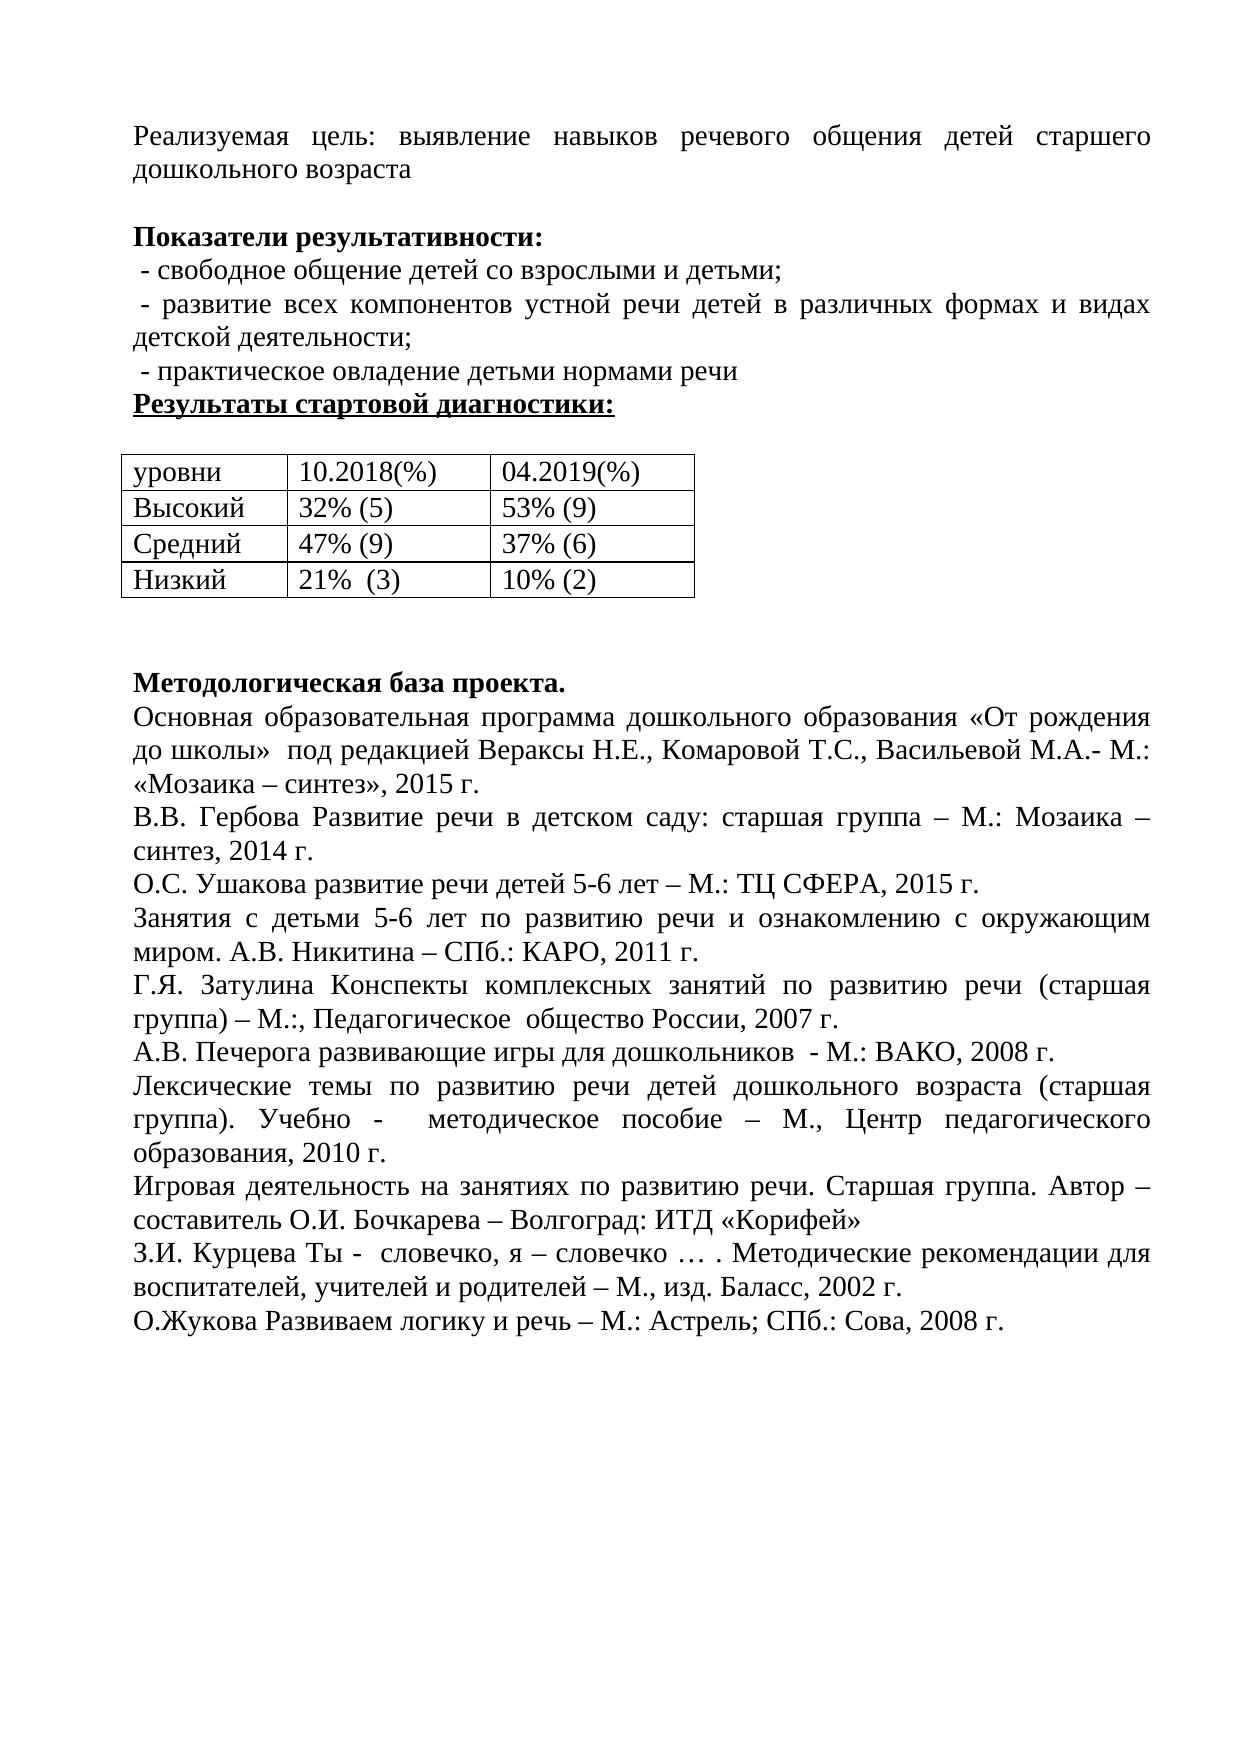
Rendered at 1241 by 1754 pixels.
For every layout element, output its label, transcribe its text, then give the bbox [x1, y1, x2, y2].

table_cell Высокий [122, 491, 287, 525]
text Реализуемая цель: выявление навыков речевого общения детей старшего дошкольного возраста [133, 118, 1152, 185]
table_cell Средний [122, 526, 287, 561]
text О.С. Ушакова развитие речи детей 5-6 лет – М.: ТЦ СФЕРА, . [133, 867, 1152, 900]
text А.В. Печерога развивающие игры для дошкольников - М.: ВАКО, . [133, 1034, 1152, 1068]
text Лексические темы по развитию речи детей дошкольного возраста (старшая группа). Учебно - методическое пособие – М., Центр педагогического образования, . [133, 1068, 1152, 1168]
table_cell 21% (3) [288, 563, 490, 597]
table_cell 37% (6) [491, 526, 694, 561]
text В.В. Гербова Развитие речи в детском саду: старшая группа – М.: Мозаика –синтез, . [133, 799, 1152, 867]
text З.И. Курцева Ты - словечко, я – словечко … . Методические рекомендации для воспитателей, учителей и родителей – М., изд. Баласс, . [133, 1236, 1152, 1303]
table_cell 53% (9) [491, 491, 694, 525]
text Игровая деятельность на занятиях по развитию речи. Старшая группа. Автор – составитель О.И. Бочкарева – Волгоград: ИТД «Корифей» [133, 1168, 1152, 1236]
table_cell 10% (2) [491, 563, 694, 597]
text Основная образовательная программа дошкольного образования «От рождения до школы» под редакцией Вераксы Н.Е., Комаровой Т.С., Васильевой М.А.- М.: «Мозаика – синтез», . [133, 699, 1152, 799]
text - свободное общение детей со взрослыми и детьми; [133, 252, 1152, 286]
table_header 10.2018(%) [288, 455, 490, 489]
table_header 04.2019(%) [491, 455, 694, 489]
table_header уровни [122, 455, 287, 489]
text О.Жукова Развиваем логику и речь – М.: Астрель; СПб.: Сова, . [133, 1303, 1152, 1336]
text Методологическая база проекта. [133, 665, 1152, 699]
table_cell Низкий [122, 563, 287, 597]
table_cell 32% (5) [288, 491, 490, 525]
text - развитие всех компонентов устной речи детей в различных формах и видах детской деятельности; [133, 286, 1152, 353]
text Г.Я. Затулина Конспекты комплексных занятий по развитию речи (старшая группа) – М.:, Педагогическое общество России, . [133, 967, 1152, 1034]
table_cell 47% (9) [288, 526, 490, 561]
text Занятия с детьми 5-6 лет по развитию речи и ознакомлению с окружающим миром. А.В. Никитина – СПб.: КАРО, . [133, 900, 1152, 967]
text Показатели результативности: [133, 219, 1152, 252]
text - практическое овладение детьми нормами речи [133, 353, 1152, 386]
text Результаты стартовой диагностики: [133, 386, 1152, 420]
